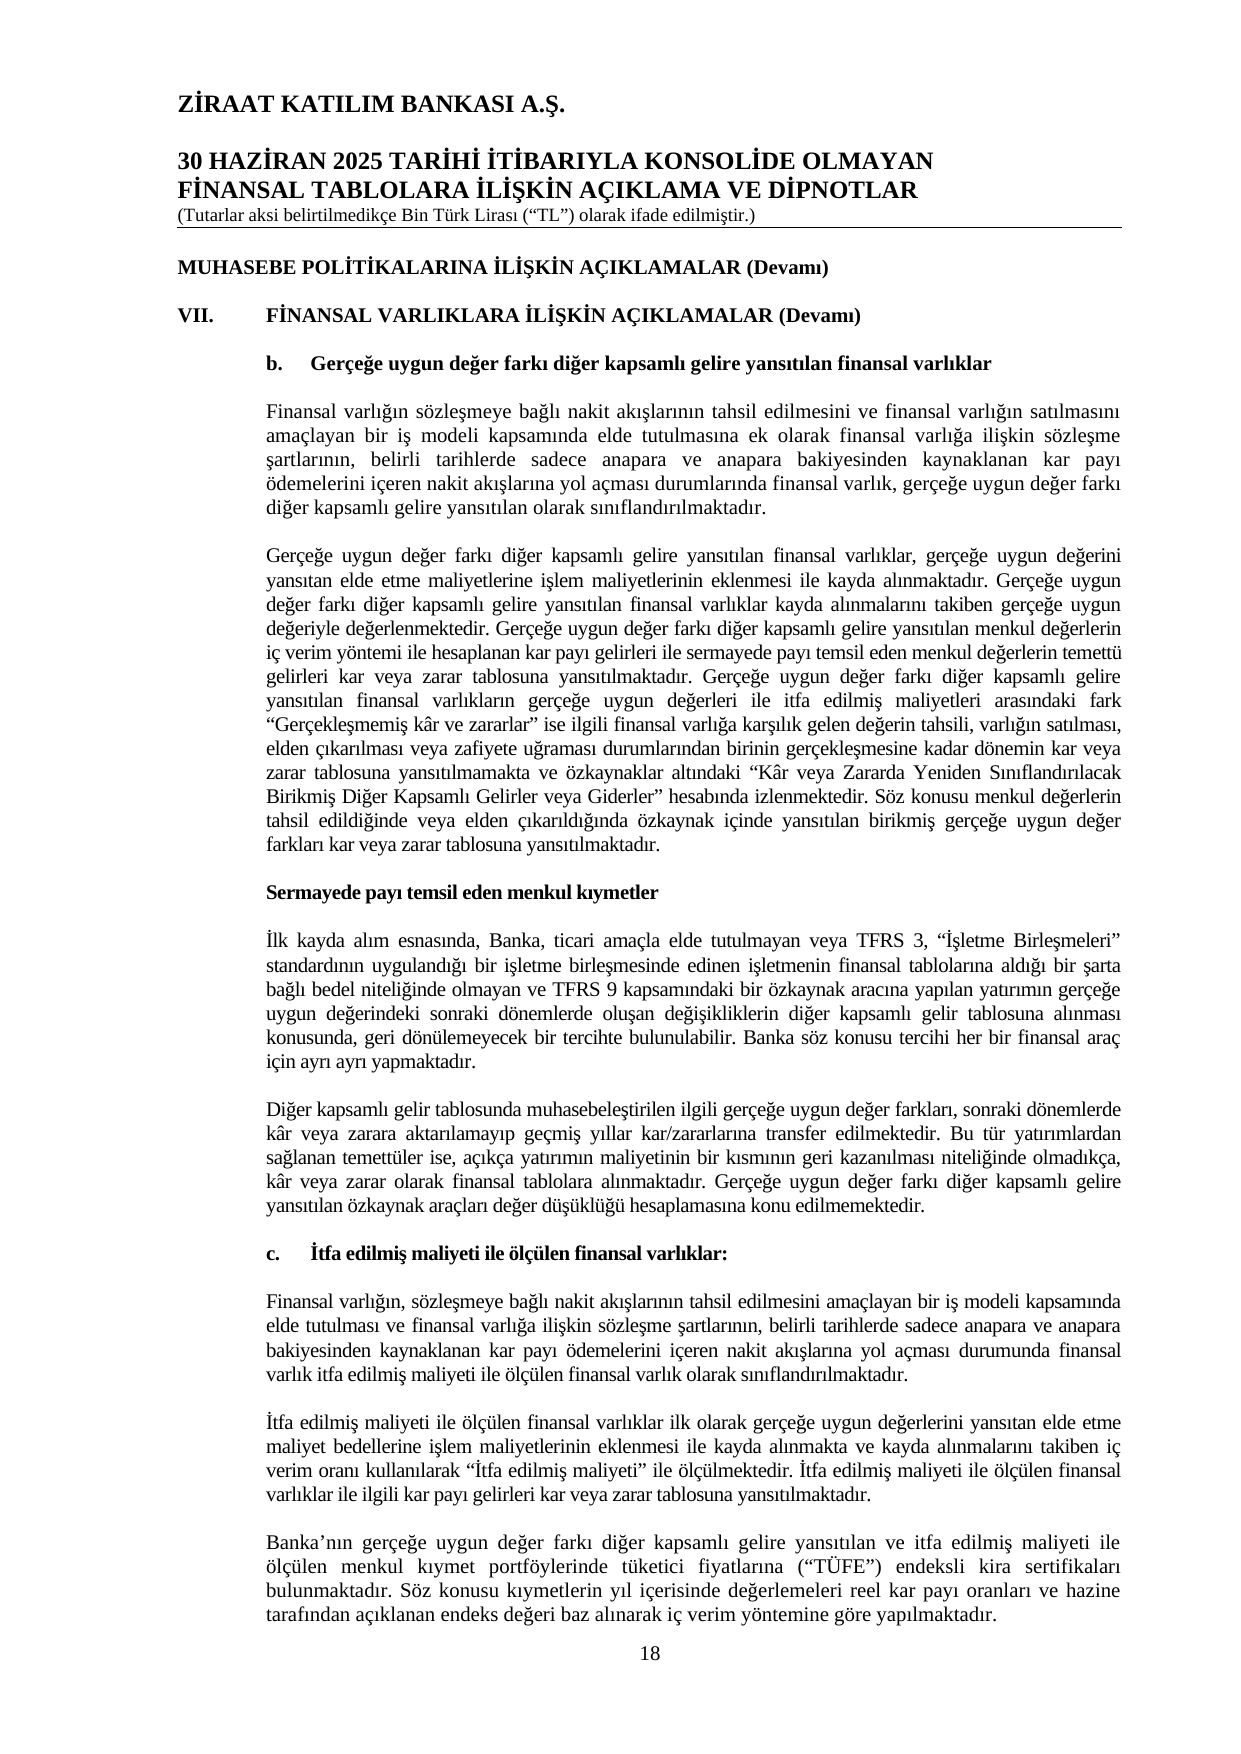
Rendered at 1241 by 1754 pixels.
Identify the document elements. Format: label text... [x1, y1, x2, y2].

text MUHASEBE POLİTİKALARINA İLİŞKİN AÇIKLAMALAR (Devamı) [177, 255, 1122, 279]
text Banka’nın gerçeğe uygun değer farkı diğer kapsamlı gelire yansıtılan ve itfa edilmiş maliyeti ile ölçülen menkul kıymet portföylerinde tüketici fiyatlarına (“TÜFE”) endeksli kira sertifikaları bulunmaktadır. Söz konusu kıymetlerin yıl içerisinde değerlemeleri reel kar payı oranları ve hazine tarafından açıklanan endeks değeri baz alınarak iç verim yöntemine göre yapılmaktadır. [266, 1530, 1122, 1626]
text Diğer kapsamlı gelir tablosunda muhasebeleştirilen ilgili gerçeğe uygun değer farkları, sonraki dönemlerde kâr veya zarara aktarılamayıp geçmiş yıllar kar/zararlarına transfer edilmektedir. Bu tür yatırımlardan sağlanan temettüler ise, açıkça yatırımın maliyetinin bir kısmının geri kazanılması niteliğinde olmadıkça, kâr veya zarar olarak finansal tablolara alınmaktadır. Gerçeğe uygun değer farkı diğer kapsamlı gelire yansıtılan özkaynak araçları değer düşüklüğü hesaplamasına konu edilmemektedir. [266, 1097, 1122, 1217]
list b. Gerçeğe uygun değer farkı diğer kapsamlı gelire yansıtılan finansal varlıklar [266, 351, 1122, 375]
text İtfa edilmiş maliyeti ile ölçülen finansal varlıklar ilk olarak gerçeğe uygun değerlerini yansıtan elde etme maliyet bedellerine işlem maliyetlerinin eklenmesi ile kayda alınmakta ve kayda alınmalarını takiben iç verim oranı kullanılarak “İtfa edilmiş maliyeti” ile ölçülmektedir. İtfa edilmiş maliyeti ile ölçülen finansal varlıklar ile ilgili kar payı gelirleri kar veya zarar tablosuna yansıtılmaktadır. [266, 1410, 1122, 1506]
text Gerçeğe uygun değer farkı diğer kapsamlı gelire yansıtılan finansal varlıklar, gerçeğe uygun değerini yansıtan elde etme maliyetlerine işlem maliyetlerinin eklenmesi ile kayda alınmaktadır. Gerçeğe uygun değer farkı diğer kapsamlı gelire yansıtılan finansal varlıklar kayda alınmalarını takiben gerçeğe uygun değeriyle değerlenmektedir. Gerçeğe uygun değer farkı diğer kapsamlı gelire yansıtılan menkul değerlerin iç verim yöntemi ile hesaplanan kar payı gelirleri ile sermayede payı temsil eden menkul değerlerin temettü gelirleri kar veya zarar tablosuna yansıtılmaktadır. Gerçeğe uygun değer farkı diğer kapsamlı gelire yansıtılan finansal varlıkların gerçeğe uygun değerleri ile itfa edilmiş maliyetleri arasındaki fark “Gerçekleşmemiş kâr ve zararlar” ise ilgili finansal varlığa karşılık gelen değerin tahsili, varlığın satılması, elden çıkarılması veya zafiyete uğraması durumlarından birinin gerçekleşmesine kadar dönemin kar veya zarar tablosuna yansıtılmamakta ve özkaynaklar altındaki “Kâr veya Zararda Yeniden Sınıflandırılacak Birikmiş Diğer Kapsamlı Gelirler veya Giderler” hesabında izlenmektedir. Söz konusu menkul değerlerin tahsil edildiğinde veya elden çıkarıldığında özkaynak içinde yansıtılan birikmiş gerçeğe uygun değer farkları kar veya zarar tablosuna yansıtılmaktadır. [266, 543, 1122, 856]
text Sermayede payı temsil eden menkul kıymetler [266, 880, 1122, 904]
text Finansal varlığın, sözleşmeye bağlı nakit akışlarının tahsil edilmesini amaçlayan bir iş modeli kapsamında elde tutulması ve finansal varlığa ilişkin sözleşme şartlarının, belirli tarihlerde sadece anapara ve anapara bakiyesinden kaynaklanan kar payı ödemelerini içeren nakit akışlarına yol açması durumunda finansal varlık itfa edilmiş maliyeti ile ölçülen finansal varlık olarak sınıflandırılmaktadır. [266, 1289, 1122, 1386]
text Finansal varlığın sözleşmeye bağlı nakit akışlarının tahsil edilmesini ve finansal varlığın satılmasını amaçlayan bir iş modeli kapsamında elde tutulmasına ek olarak finansal varlığa ilişkin sözleşme şartlarının, belirli tarihlerde sadece anapara ve anapara bakiyesinden kaynaklanan kar payı ödemelerini içeren nakit akışlarına yol açması durumlarında finansal varlık, gerçeğe uygun değer farkı diğer kapsamlı gelire yansıtılan olarak sınıflandırılmaktadır. [266, 399, 1122, 519]
text c. İtfa edilmiş maliyeti ile ölçülen finansal varlıklar: [266, 1241, 1122, 1265]
text VII. FİNANSAL VARLIKLARA İLİŞKİN AÇIKLAMALAR (Devamı) [177, 303, 1122, 327]
text İlk kayda alım esnasında, Banka, ticari amaçla elde tutulmayan veya TFRS 3, “İşletme Birleşmeleri” standardının uygulandığı bir işletme birleşmesinde edinen işletmenin finansal tablolarına aldığı bir şarta bağlı bedel niteliğinde olmayan ve TFRS 9 kapsamındaki bir özkaynak aracına yapılan yatırımın gerçeğe uygun değerindeki sonraki dönemlerde oluşan değişikliklerin diğer kapsamlı gelir tablosuna alınması konusunda, geri dönülemeyecek bir tercihte bulunulabilir. Banka söz konusu tercihi her bir finansal araç için ayrı ayrı yapmaktadır. [266, 928, 1122, 1073]
